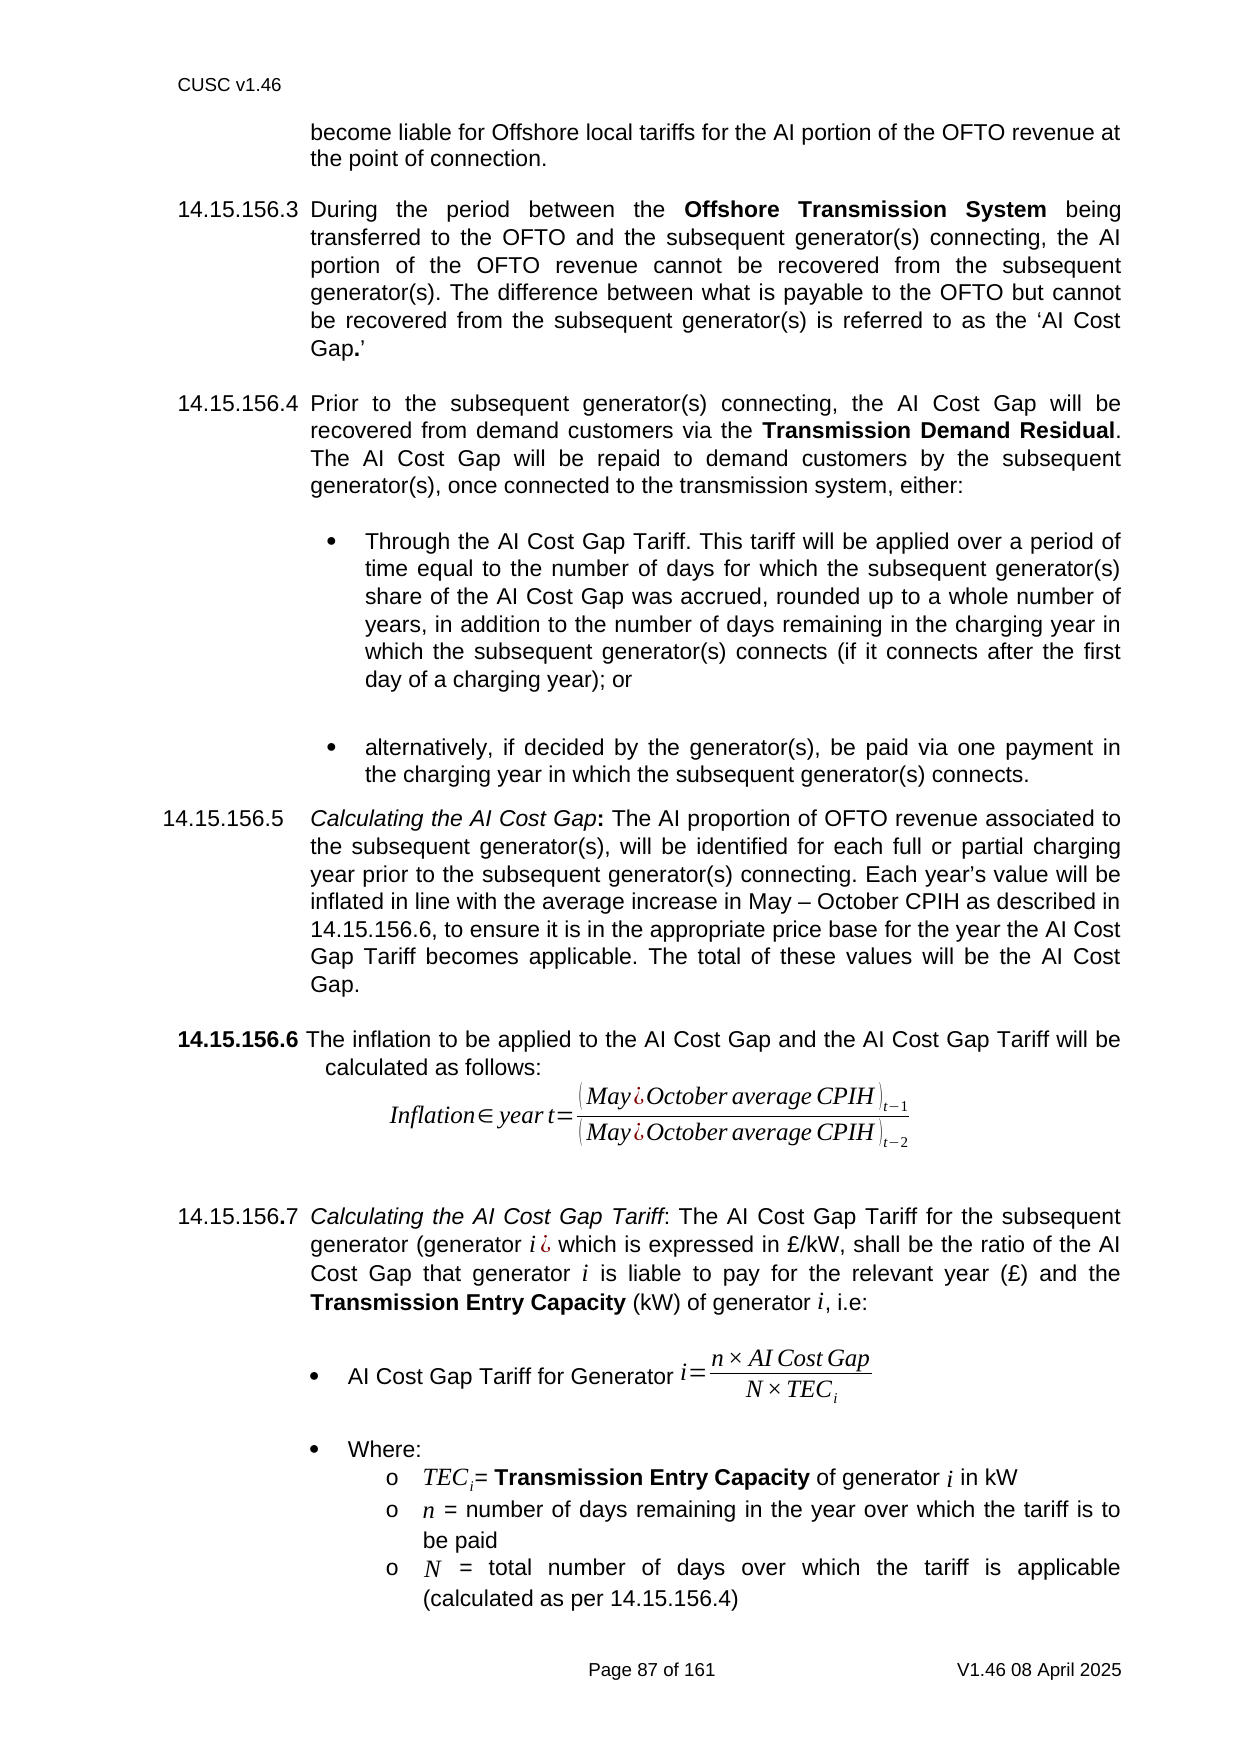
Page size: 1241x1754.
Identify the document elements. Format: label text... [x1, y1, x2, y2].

list Where: [310, 1436, 1121, 1462]
list AI Cost Gap Tariff for Generator [310, 1344, 1121, 1407]
text 14.15.156.7 Calculating the AI Cost Gap Tariff: The AI Cost Gap Tariff for the subsequent generator (generator which is expressed in £/kW, shall be the ratio of the AI Cost Gap that generator is liable to pay for the relevant year (£) and the Transmission Entry Capacity (kW) of generator , i.e: [177, 1203, 1121, 1316]
list = Transmission Entry Capacity of generator in kW [385, 1464, 1121, 1495]
text 14.15.156.5 Calculating the AI Cost Gap: The AI proportion of OFTO revenue associated to the subsequent generator(s), will be identified for each full or partial charging year prior to the subsequent generator(s) connecting. Each year’s value will be inflated in line with the average increase in May – October CPIH as described in 14.15.156.6, to ensure it is in the appropriate price base for the year the AI Cost Gap Tariff becomes applicable. The total of these values will be the AI Cost Gap. [162, 805, 1121, 997]
text 14.15.156.4 Prior to the subsequent generator(s) connecting, the AI Cost Gap will be recovered from demand customers via the Transmission Demand Residual. The AI Cost Gap will be repaid to demand customers by the subsequent generator(s), once connected to the transmission system, either: [177, 390, 1121, 499]
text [177, 119, 1121, 171]
list alternatively, if decided by the generator(s), be paid via one payment in the charging year in which the subsequent generator(s) connects. [327, 733, 1121, 787]
list Through the AI Cost Gap Tariff. This tariff will be applied over a period of time equal to the number of days for which the subsequent generator(s) share of the AI Cost Gap was accrued, rounded up to a whole number of years, in addition to the number of days remaining in the charging year in which the subsequent generator(s) connects (if it connects after the first day of a charging year); or [327, 528, 1121, 692]
list = total number of days over which the tariff is applicable (calculated as per 14.15.156.4) [385, 1554, 1121, 1611]
text 14.15.156.3 During the period between the Offshore Transmission System being transferred to the OFTO and the subsequent generator(s) connecting, the AI portion of the OFTO revenue cannot be recovered from the subsequent generator(s). The difference between what is payable to the OFTO but cannot be recovered from the subsequent generator(s) is referred to as the ‘AI Cost Gap.’ [177, 196, 1121, 361]
text 14.15.156.6 The inflation to be applied to the AI Cost Gap and the AI Cost Gap Tariff will be calculated as follows: [177, 1026, 1121, 1080]
list = number of days remaining in the year over which the tariff is to be paid [385, 1496, 1121, 1553]
